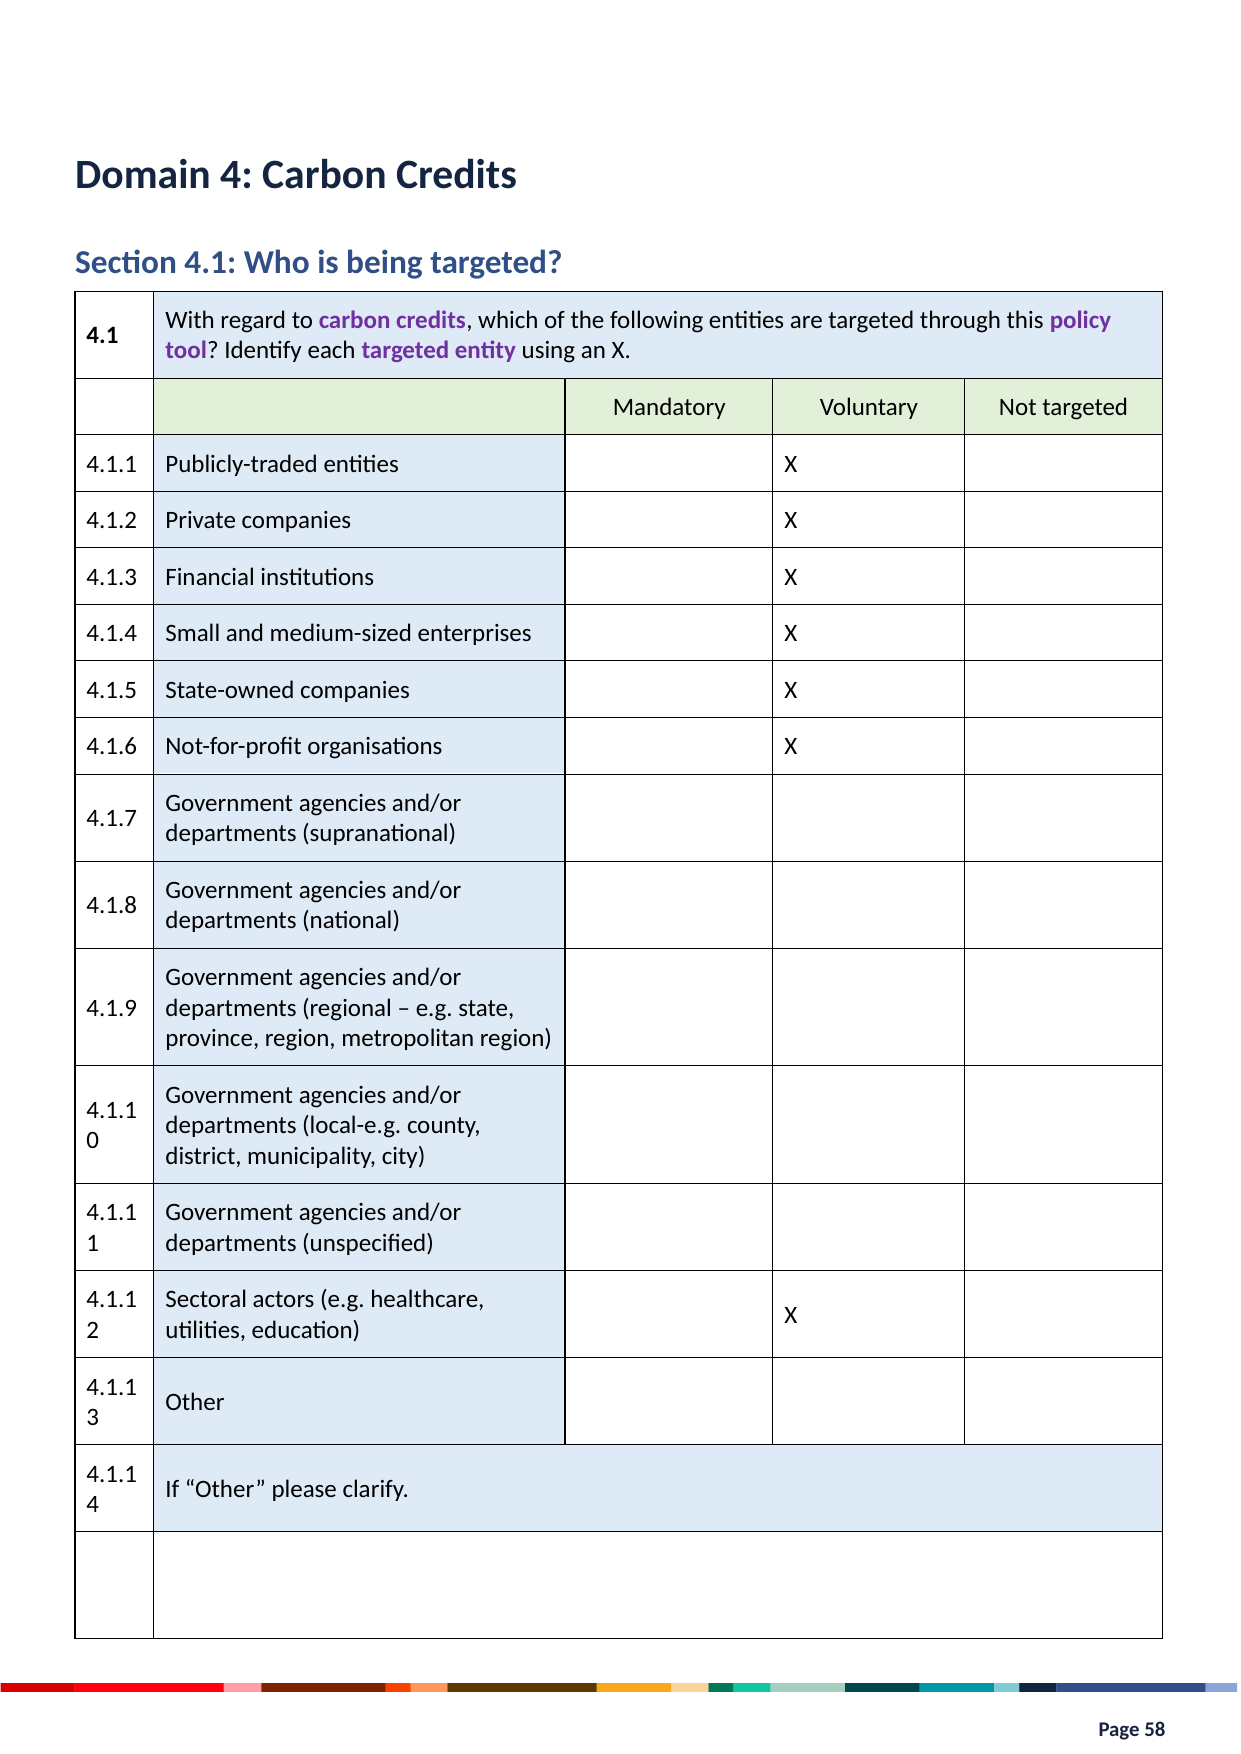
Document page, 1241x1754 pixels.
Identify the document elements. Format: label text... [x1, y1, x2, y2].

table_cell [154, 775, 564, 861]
picture [0, 1683, 1236, 1692]
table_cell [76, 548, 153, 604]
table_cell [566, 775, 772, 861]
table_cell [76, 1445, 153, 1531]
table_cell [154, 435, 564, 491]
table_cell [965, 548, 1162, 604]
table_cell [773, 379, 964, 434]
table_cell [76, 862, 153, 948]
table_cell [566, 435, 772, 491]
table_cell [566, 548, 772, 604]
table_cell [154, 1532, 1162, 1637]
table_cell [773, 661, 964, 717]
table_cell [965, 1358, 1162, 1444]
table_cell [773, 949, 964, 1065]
subtitle Domain 4: Carbon Credits [75, 148, 1165, 199]
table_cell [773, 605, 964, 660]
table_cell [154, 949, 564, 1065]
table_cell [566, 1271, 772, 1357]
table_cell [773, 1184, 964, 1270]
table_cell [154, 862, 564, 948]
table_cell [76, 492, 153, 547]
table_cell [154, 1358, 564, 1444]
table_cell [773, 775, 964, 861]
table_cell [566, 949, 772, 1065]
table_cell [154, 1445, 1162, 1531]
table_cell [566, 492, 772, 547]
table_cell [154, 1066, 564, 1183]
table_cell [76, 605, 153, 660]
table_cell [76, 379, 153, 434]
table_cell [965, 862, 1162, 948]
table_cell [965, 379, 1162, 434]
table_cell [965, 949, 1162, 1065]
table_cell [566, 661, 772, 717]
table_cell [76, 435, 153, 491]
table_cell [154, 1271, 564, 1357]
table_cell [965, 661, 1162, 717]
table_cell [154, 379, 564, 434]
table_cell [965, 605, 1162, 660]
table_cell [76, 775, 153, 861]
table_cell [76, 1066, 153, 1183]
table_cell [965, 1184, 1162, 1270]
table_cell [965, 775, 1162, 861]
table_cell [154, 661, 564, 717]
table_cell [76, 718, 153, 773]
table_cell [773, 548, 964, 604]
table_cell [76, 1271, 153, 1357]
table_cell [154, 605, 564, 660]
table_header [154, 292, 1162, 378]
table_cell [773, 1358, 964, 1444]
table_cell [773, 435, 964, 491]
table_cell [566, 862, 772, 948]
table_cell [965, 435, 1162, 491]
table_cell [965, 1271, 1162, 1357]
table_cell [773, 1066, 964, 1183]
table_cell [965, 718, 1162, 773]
subtitle Section 4.1: Who is being targeted? [75, 241, 1165, 282]
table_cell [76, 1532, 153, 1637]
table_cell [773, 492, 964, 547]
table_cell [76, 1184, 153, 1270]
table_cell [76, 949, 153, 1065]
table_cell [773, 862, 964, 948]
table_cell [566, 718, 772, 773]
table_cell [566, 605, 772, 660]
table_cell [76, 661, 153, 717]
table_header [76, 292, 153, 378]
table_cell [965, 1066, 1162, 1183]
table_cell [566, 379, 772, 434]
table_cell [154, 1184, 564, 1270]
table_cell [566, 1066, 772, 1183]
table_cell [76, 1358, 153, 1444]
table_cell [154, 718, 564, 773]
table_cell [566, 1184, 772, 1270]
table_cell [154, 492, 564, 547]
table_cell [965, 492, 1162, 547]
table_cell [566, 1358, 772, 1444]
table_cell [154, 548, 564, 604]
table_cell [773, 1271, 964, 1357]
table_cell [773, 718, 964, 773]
